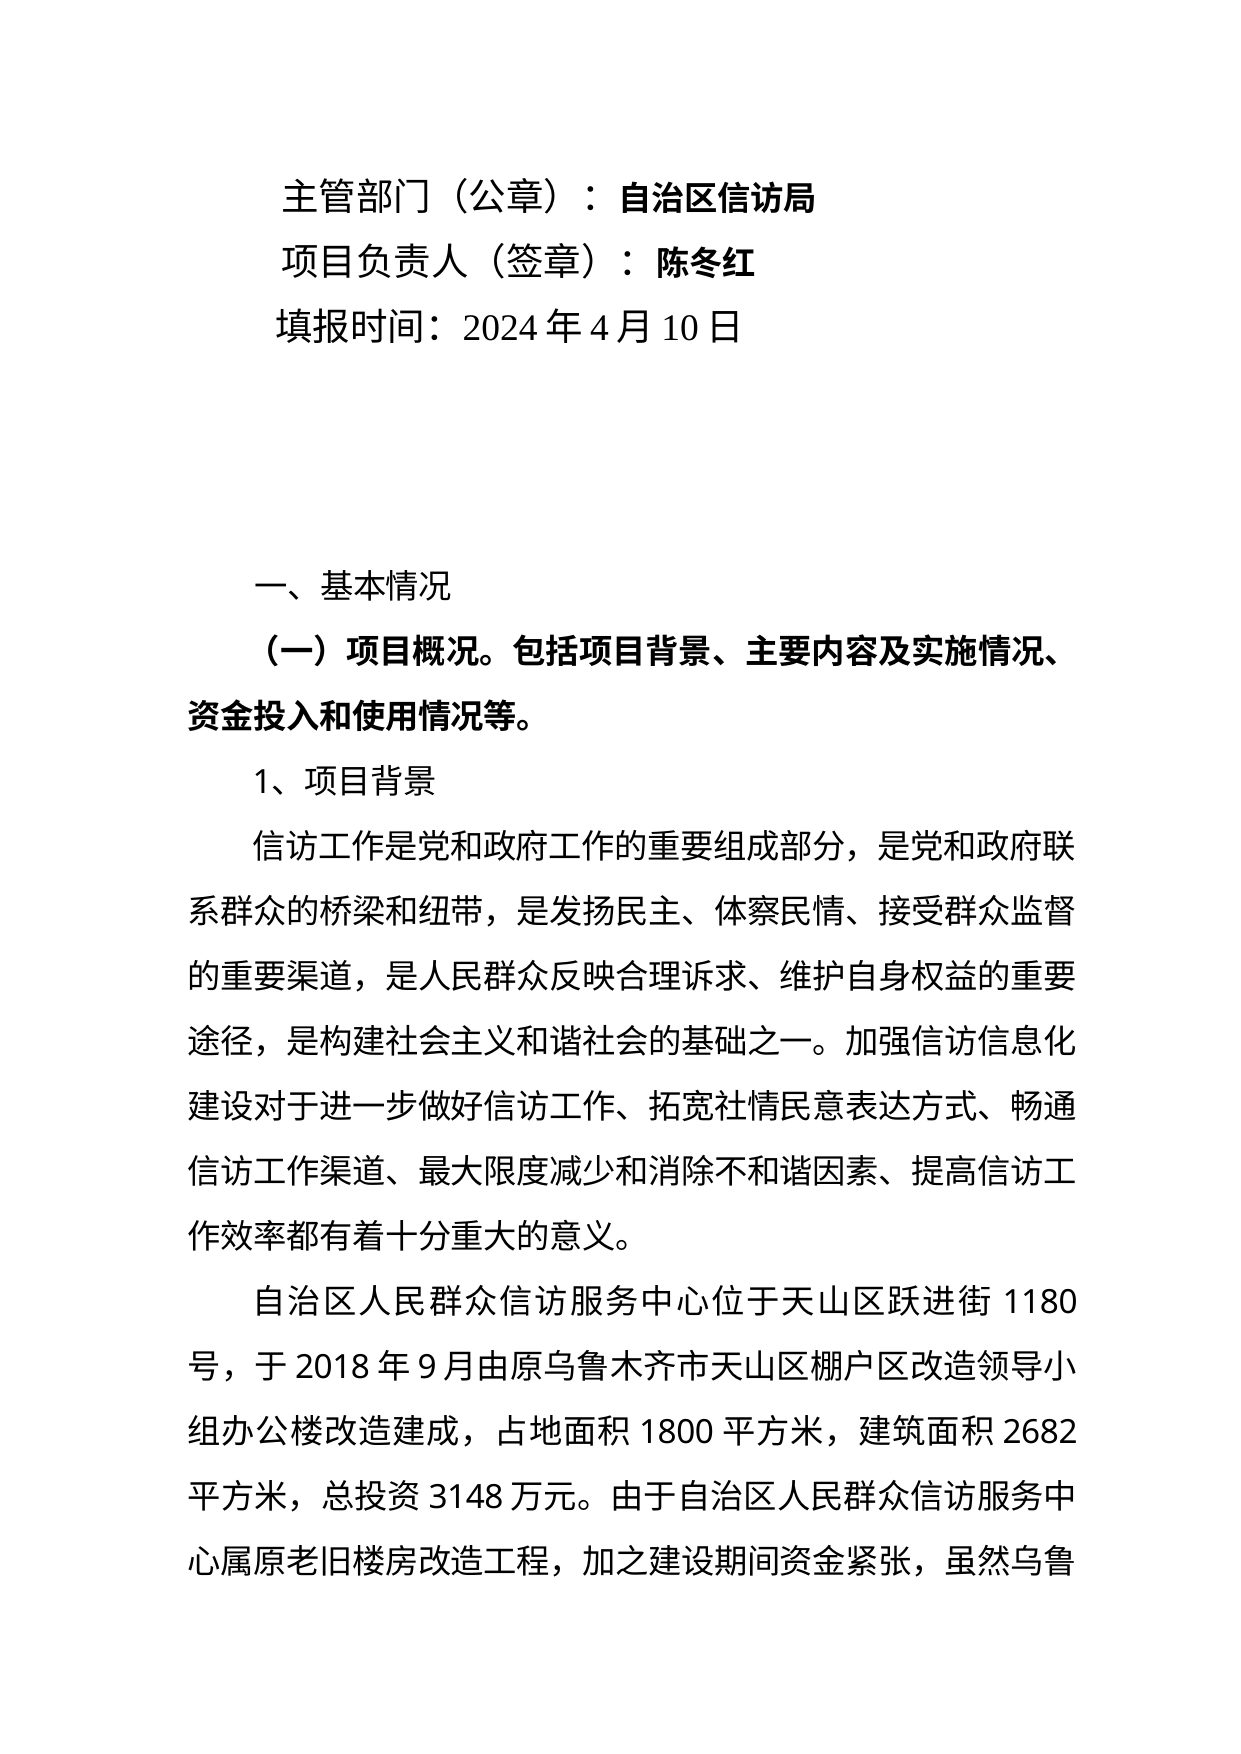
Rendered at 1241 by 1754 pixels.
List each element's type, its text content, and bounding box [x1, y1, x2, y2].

text 主管部门（公章）：自治区信访局 [187, 162, 1078, 227]
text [187, 1267, 1078, 1592]
text 填报时间：2024年4月10日 [187, 292, 1078, 357]
text 1、项目背景 [187, 747, 1078, 812]
text （一）项目概况。包括项目背景、主要内容及实施情况、资金投入和使用情况等。 [187, 617, 1078, 747]
text 一、基本情况 [187, 552, 1078, 617]
text 信访工作是党和政府工作的重要组成部分，是党和政府联系群众的桥梁和纽带，是发扬民主、体察民情、接受群众监督的重要渠道，是人民群众反映合理诉求、维护自身权益的重要途径，是构建社会主义和谐社会的基础之一。加强信访信息化建设对于进一步做好信访工作、拓宽社情民意表达方式、畅通信访工作渠道、最大限度减少和消除不和谐因素、提高信访工作效率都有着十分重大的意义。 [187, 812, 1078, 1267]
text 项目负责人（签章）：陈冬红 [187, 227, 1078, 292]
